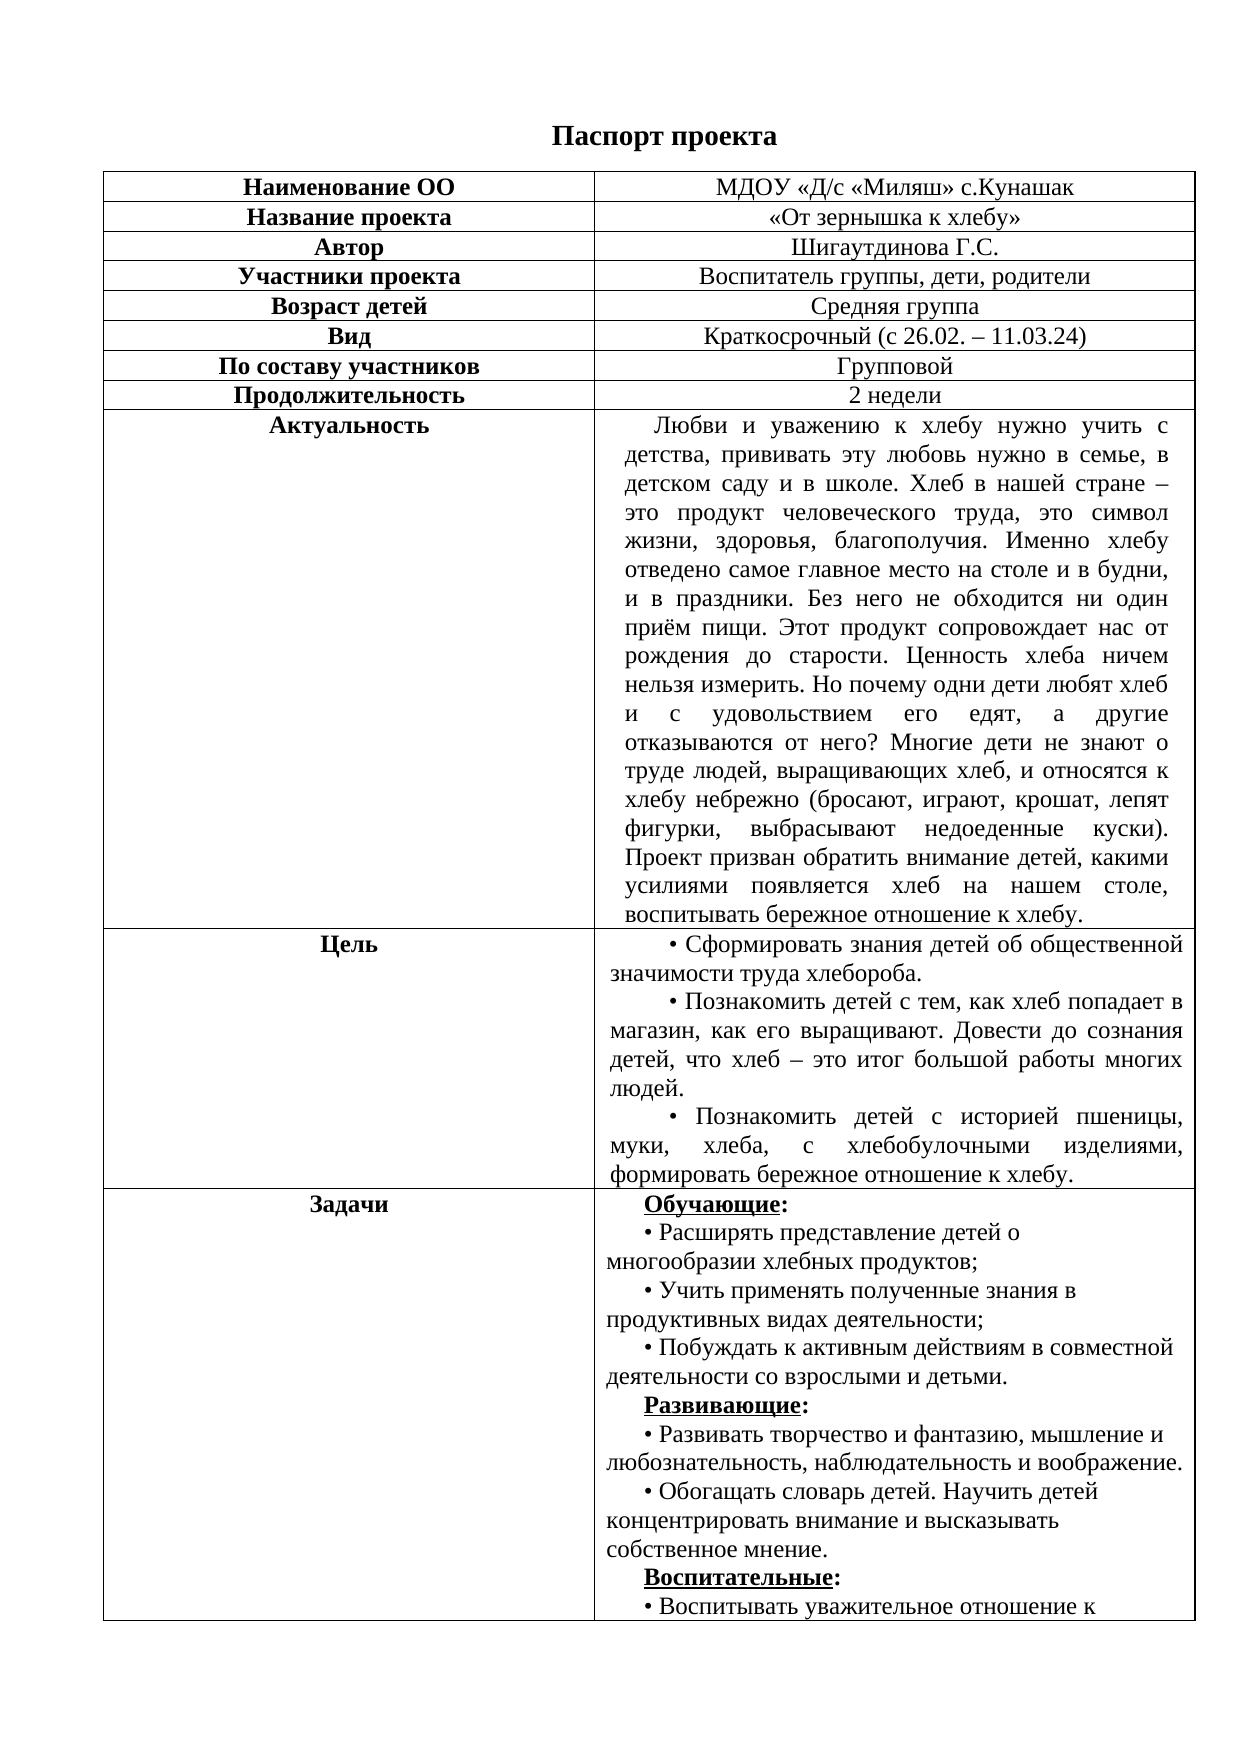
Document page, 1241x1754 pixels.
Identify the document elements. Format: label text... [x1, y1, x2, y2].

table_cell Возраст детей [104, 291, 594, 320]
table_header Наименование ОО [104, 172, 594, 201]
table_cell Воспитатель группы, дети, родители [595, 261, 1194, 290]
table_cell Продолжительность [104, 381, 594, 409]
table_cell Участники проекта [104, 261, 594, 290]
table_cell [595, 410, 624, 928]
table_cell 2 недели [595, 381, 1194, 409]
table_cell Актуальность [104, 410, 594, 928]
table_cell Групповой [595, 351, 1194, 379]
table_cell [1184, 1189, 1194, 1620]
table_cell Краткосрочный (с 26.02. – 11.03.24) [595, 321, 1194, 350]
text Паспорт проекта [177, 118, 1152, 152]
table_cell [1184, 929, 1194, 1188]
table_header МДОУ «Д/с «Миляш» с.Кунашак [595, 172, 1194, 201]
table_cell Вид [104, 321, 594, 350]
table_cell Задачи [104, 1189, 594, 1620]
table_cell По составу участников [104, 351, 594, 379]
table_cell Средняя группа [595, 291, 1194, 320]
table_cell Автор [104, 232, 594, 260]
table_cell Шигаутдинова Г.С. [595, 232, 1194, 260]
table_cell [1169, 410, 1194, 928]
table_cell «От зернышка к хлебу» [595, 202, 1194, 231]
table_cell Цель [104, 929, 594, 1188]
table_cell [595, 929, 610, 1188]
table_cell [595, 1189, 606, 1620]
table_cell Название проекта [104, 202, 594, 231]
